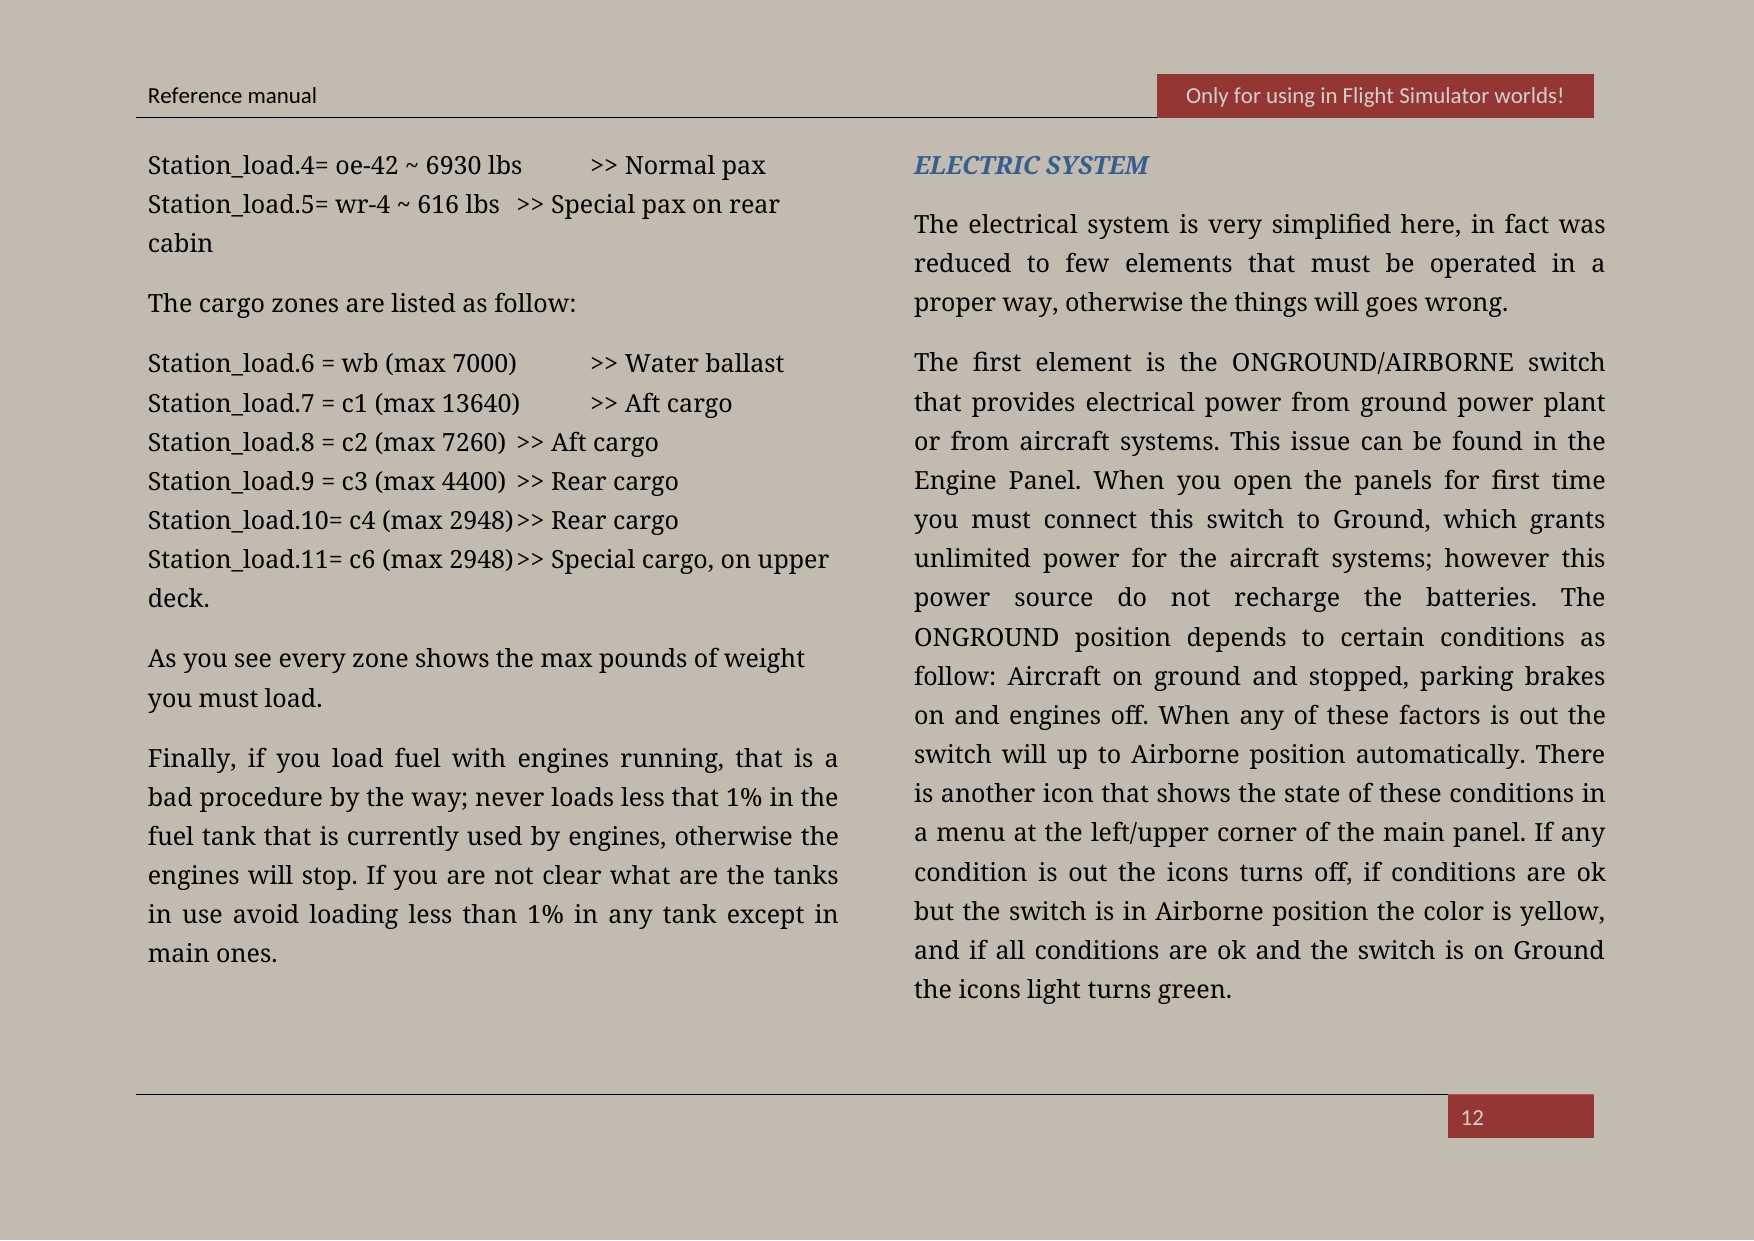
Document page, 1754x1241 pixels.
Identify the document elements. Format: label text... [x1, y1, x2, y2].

subtitle ELECTRIC SYSTEM [914, 148, 1606, 182]
text As you see every zone shows the max pounds of weight you must load. [148, 641, 840, 714]
text The electrical system is very simplified here, in fact was reduced to few elements that must be operated in a proper way, otherwise the things will goes wrong. [914, 207, 1606, 319]
text The cargo zones are listed as follow: [148, 286, 840, 320]
text Station_load.6 = wb (max 7000) >> Water ballast Station_load.7 = c1 (max 13640) >> Aft cargo Station_load.8 = c2 (max 7260) >> Aft cargo Station_load.9 = c3 (max 4400) >> Rear cargo Station_load.10= c4 (max 2948) >> Rear cargo Station_load.11= c6 (max 2948) >> Special cargo, on upper deck. [148, 346, 840, 615]
text Finally, if you load fuel with engines running, that is a bad procedure by the way; never loads less that 1% in the fuel tank that is currently used by engines, otherwise the engines will stop. If you are not clear what are the tanks in use avoid loading less than 1% in any tank except in main ones. [148, 740, 840, 970]
text The first element is the ONGROUND/AIRBORNE switch that provides electrical power from ground power plant or from aircraft systems. This issue can be found in the Engine Panel. When you open the panels for first time you must connect this switch to Ground, which grants unlimited power for the aircraft systems; however this power source do not recharge the batteries. The ONGROUND position depends to certain conditions as follow: Aircraft on ground and stopped, parking brakes on and engines off. When any of these factors is out the switch will up to Airborne position automatically. There is another icon that shows the state of these conditions in a menu at the left/upper corner of the main panel. If any condition is out the icons turns off, if conditions are ok but the switch is in Airborne position the color is yellow, and if all conditions are ok and the switch is on Ground the icons light turns green. [914, 345, 1606, 1006]
